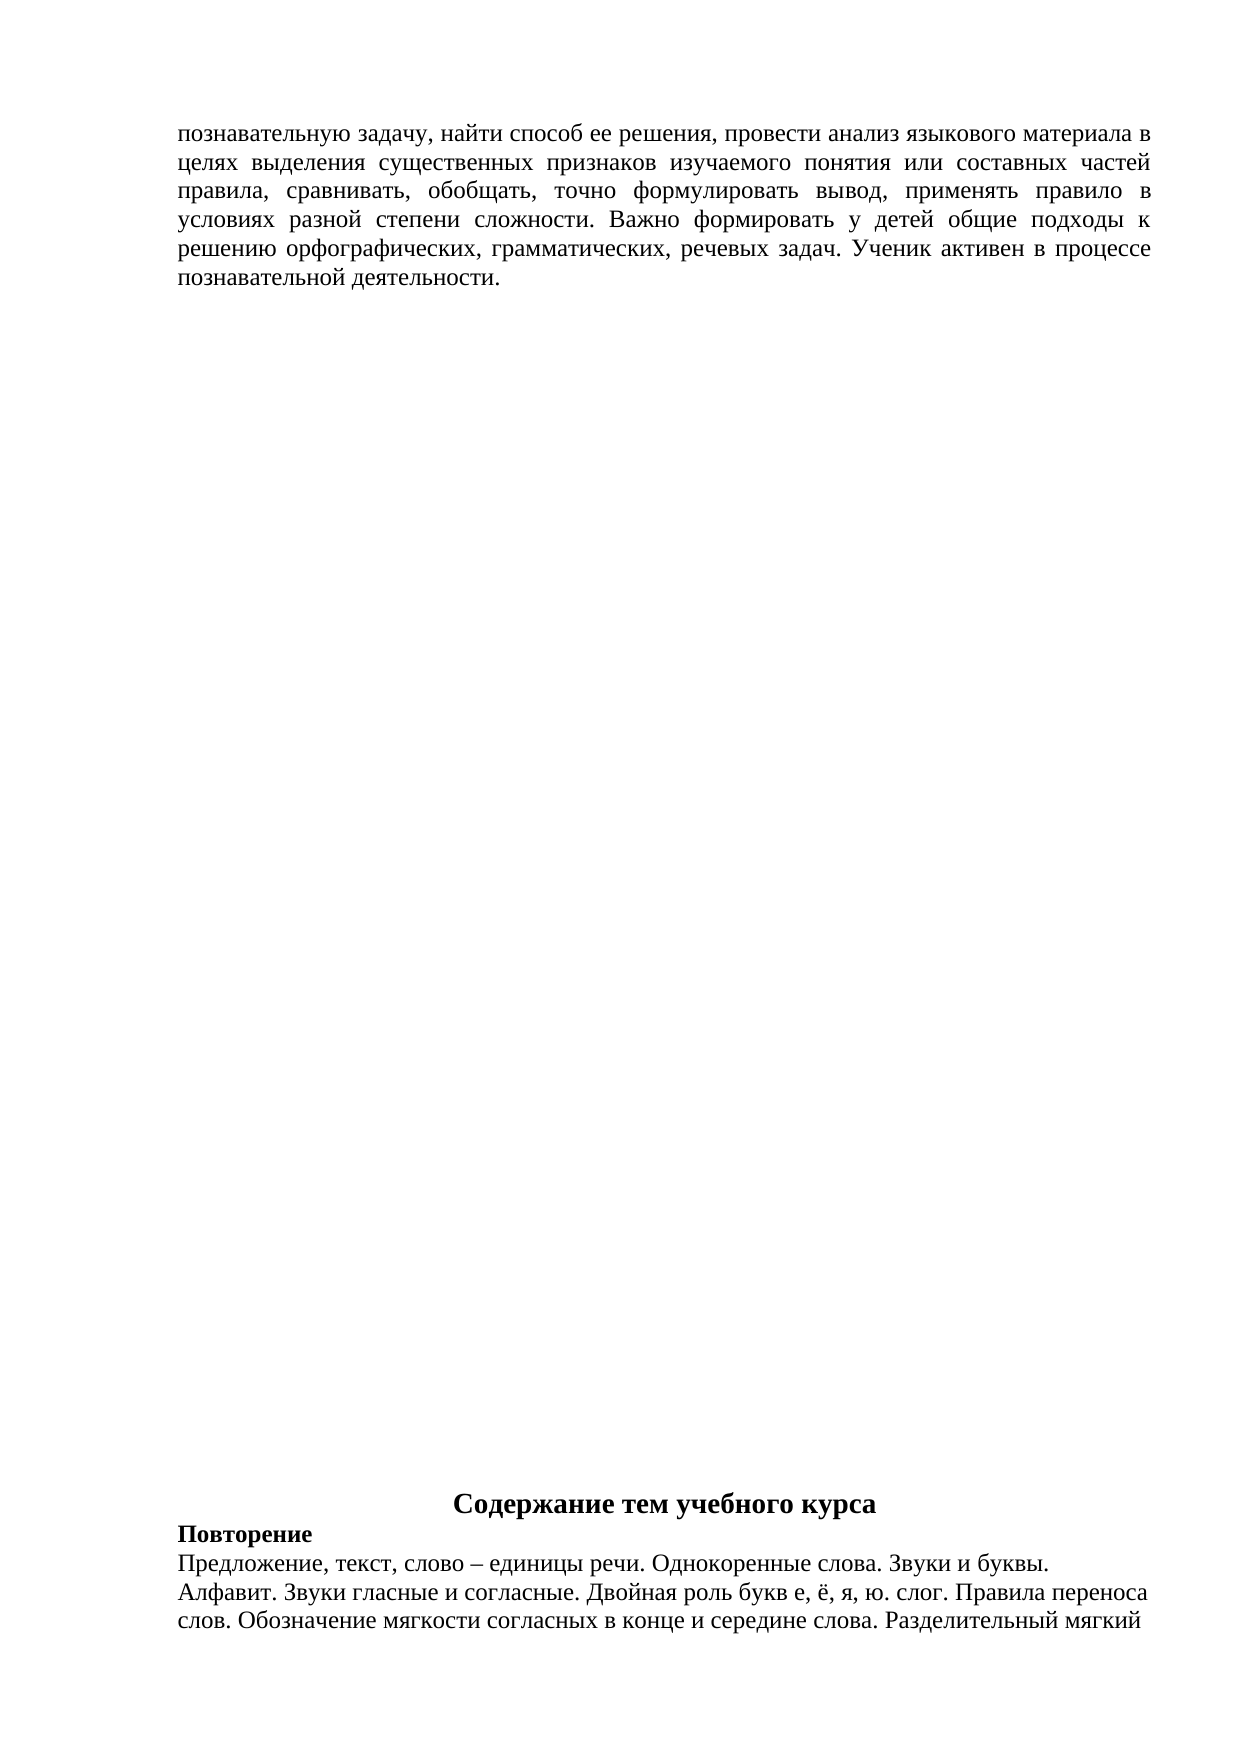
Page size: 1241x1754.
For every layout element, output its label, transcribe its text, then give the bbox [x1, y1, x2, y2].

subtitle Содержание тем учебного курса [177, 1486, 1152, 1519]
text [177, 1548, 1152, 1634]
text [177, 118, 1152, 291]
text Повторение [177, 1519, 1152, 1548]
